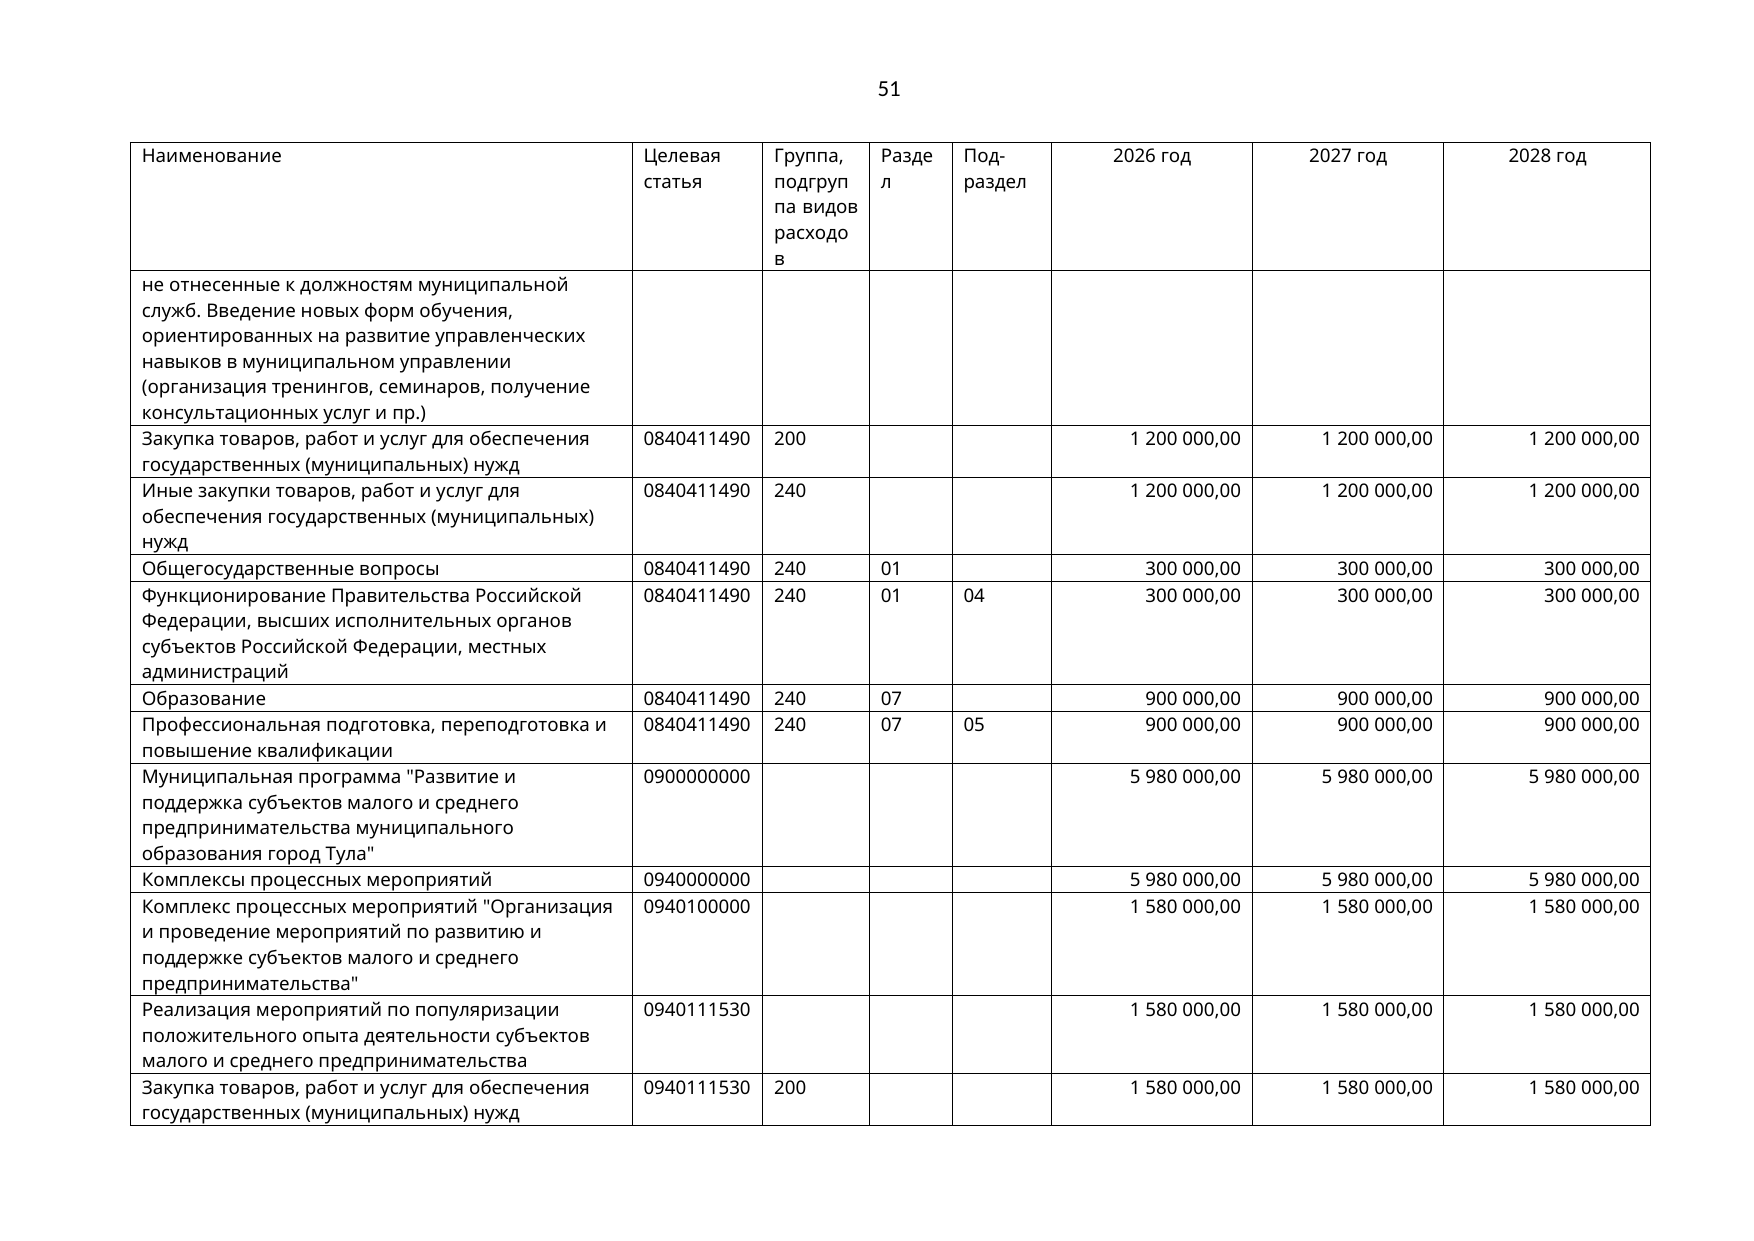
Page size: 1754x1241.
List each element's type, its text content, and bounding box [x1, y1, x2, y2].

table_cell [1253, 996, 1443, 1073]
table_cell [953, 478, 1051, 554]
table_header 2026 год [1052, 143, 1252, 270]
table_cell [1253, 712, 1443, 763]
table_header Наименование [131, 143, 632, 270]
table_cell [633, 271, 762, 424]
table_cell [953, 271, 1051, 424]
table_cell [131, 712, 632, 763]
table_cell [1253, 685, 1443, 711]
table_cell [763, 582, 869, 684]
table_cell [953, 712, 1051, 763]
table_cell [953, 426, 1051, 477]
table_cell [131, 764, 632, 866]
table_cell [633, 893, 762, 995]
table_header Группа, подгруппа видов расходов [763, 143, 869, 270]
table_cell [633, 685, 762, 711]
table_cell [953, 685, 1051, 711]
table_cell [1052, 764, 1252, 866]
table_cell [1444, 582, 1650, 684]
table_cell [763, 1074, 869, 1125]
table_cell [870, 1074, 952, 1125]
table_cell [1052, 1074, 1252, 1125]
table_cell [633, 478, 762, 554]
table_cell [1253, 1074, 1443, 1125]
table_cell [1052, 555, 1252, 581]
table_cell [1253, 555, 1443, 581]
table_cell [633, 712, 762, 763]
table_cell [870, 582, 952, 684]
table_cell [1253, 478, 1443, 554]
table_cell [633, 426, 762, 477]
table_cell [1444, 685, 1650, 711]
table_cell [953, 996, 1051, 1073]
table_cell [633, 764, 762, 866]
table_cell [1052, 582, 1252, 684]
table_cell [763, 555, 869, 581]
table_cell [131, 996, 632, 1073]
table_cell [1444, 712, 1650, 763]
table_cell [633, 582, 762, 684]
table_header 2028 год [1444, 143, 1650, 270]
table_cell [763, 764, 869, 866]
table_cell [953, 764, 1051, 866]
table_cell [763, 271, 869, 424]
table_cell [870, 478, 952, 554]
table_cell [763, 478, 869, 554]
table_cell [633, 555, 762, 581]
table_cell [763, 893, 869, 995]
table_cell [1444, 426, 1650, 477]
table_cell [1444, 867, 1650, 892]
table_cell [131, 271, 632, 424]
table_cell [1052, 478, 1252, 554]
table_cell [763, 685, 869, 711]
table_header Под-раздел [953, 143, 1051, 270]
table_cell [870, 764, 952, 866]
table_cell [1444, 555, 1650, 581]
table_header 2027 год [1253, 143, 1443, 270]
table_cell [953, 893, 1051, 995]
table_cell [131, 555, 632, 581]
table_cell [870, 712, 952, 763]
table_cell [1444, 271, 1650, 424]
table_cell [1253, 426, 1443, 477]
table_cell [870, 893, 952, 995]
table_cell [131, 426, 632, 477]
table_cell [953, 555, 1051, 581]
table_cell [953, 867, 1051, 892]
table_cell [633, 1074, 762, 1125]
table_header Раздел [870, 143, 952, 270]
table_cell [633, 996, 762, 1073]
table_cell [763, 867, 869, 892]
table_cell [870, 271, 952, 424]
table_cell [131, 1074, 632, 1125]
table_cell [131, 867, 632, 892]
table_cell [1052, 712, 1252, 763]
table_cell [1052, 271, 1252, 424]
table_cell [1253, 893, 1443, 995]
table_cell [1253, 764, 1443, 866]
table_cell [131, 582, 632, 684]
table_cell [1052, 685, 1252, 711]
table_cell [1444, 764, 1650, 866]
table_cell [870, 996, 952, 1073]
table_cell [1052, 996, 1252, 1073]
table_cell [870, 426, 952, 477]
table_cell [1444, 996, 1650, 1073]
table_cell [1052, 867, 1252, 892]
table_header Целевая статья [633, 143, 762, 270]
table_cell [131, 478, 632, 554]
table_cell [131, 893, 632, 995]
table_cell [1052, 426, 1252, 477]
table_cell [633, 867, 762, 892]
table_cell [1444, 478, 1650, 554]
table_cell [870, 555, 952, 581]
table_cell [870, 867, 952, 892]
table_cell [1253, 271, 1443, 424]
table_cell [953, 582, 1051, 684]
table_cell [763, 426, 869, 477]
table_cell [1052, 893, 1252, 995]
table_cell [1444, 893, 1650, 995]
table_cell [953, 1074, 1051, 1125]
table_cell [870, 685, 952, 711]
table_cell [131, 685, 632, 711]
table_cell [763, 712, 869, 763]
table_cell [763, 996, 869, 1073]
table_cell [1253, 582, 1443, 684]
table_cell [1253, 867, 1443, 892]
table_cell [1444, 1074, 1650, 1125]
